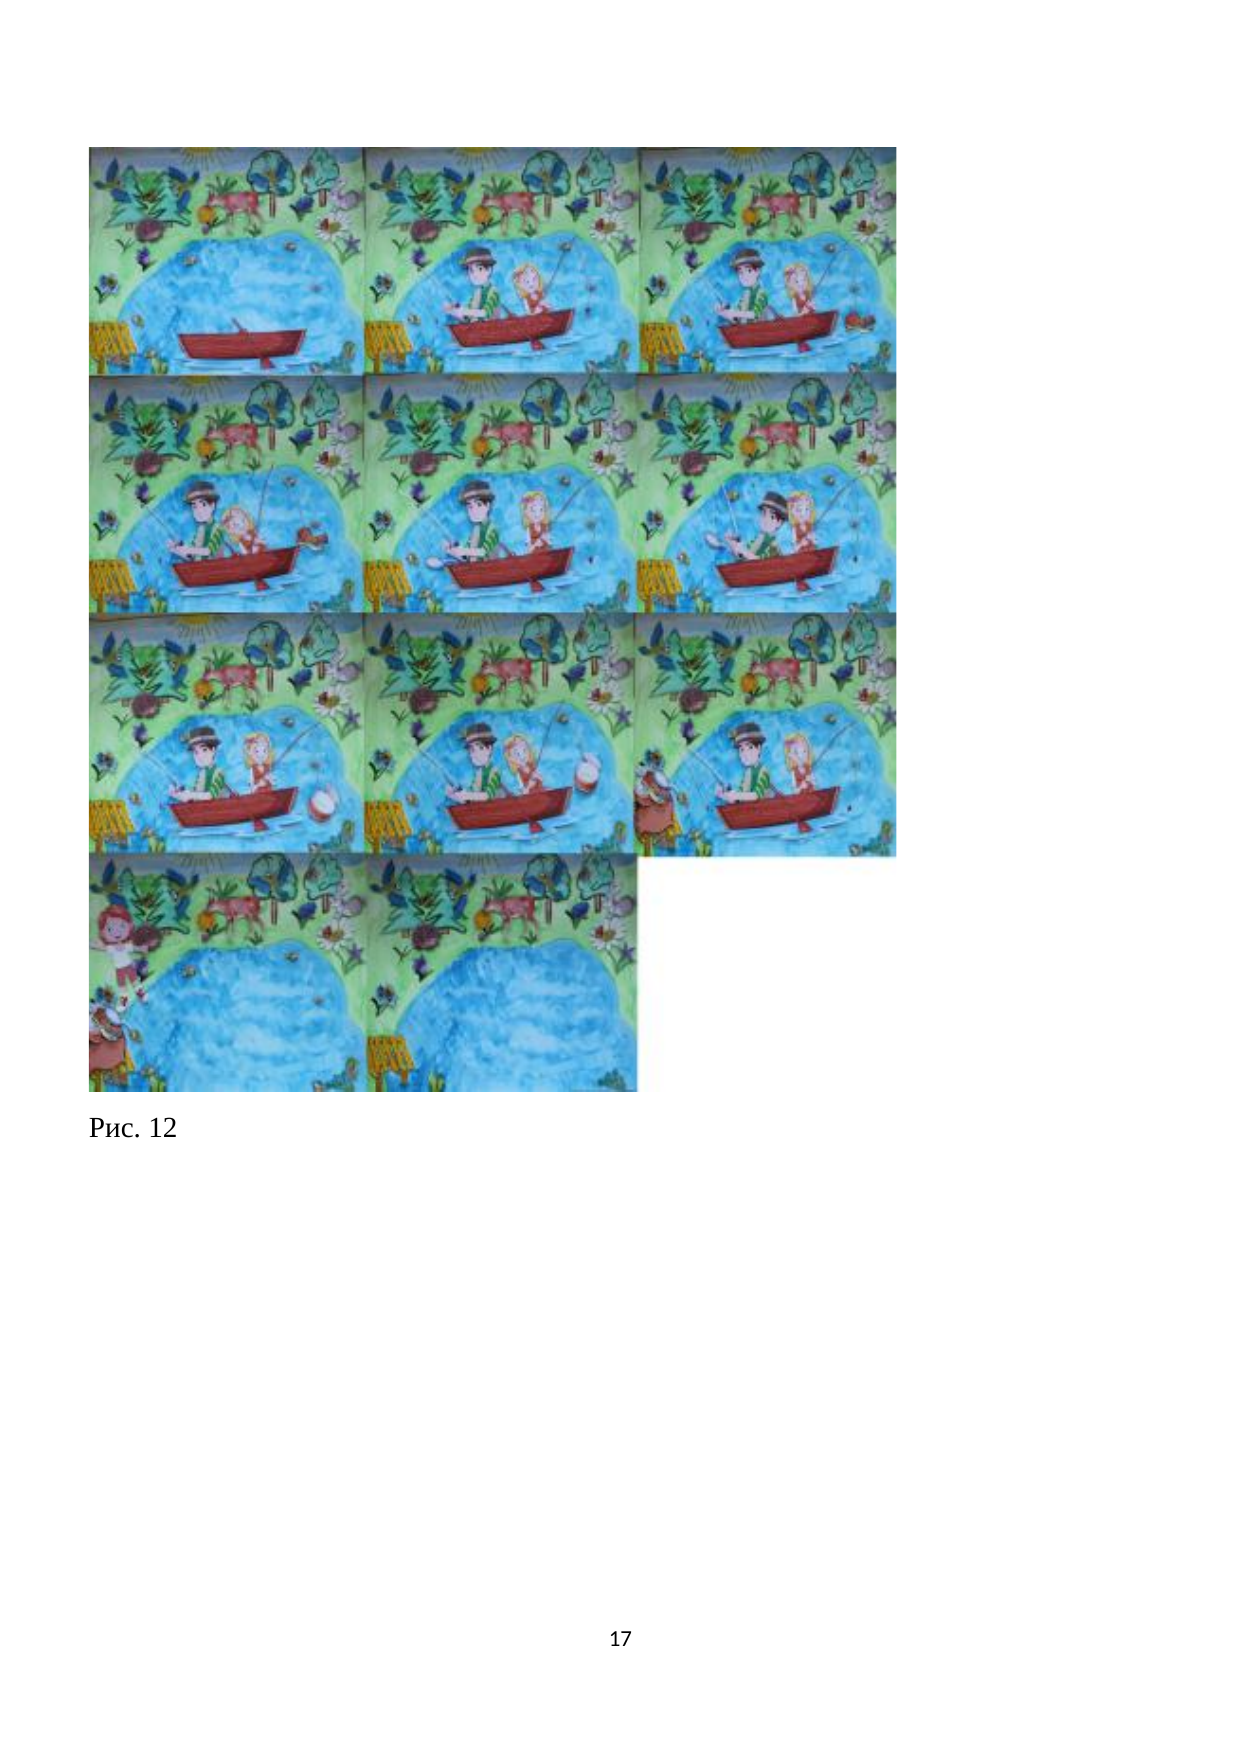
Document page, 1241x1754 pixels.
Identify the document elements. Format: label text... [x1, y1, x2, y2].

text Рис. 12 [89, 1110, 1152, 1144]
picture [88, 147, 897, 1092]
